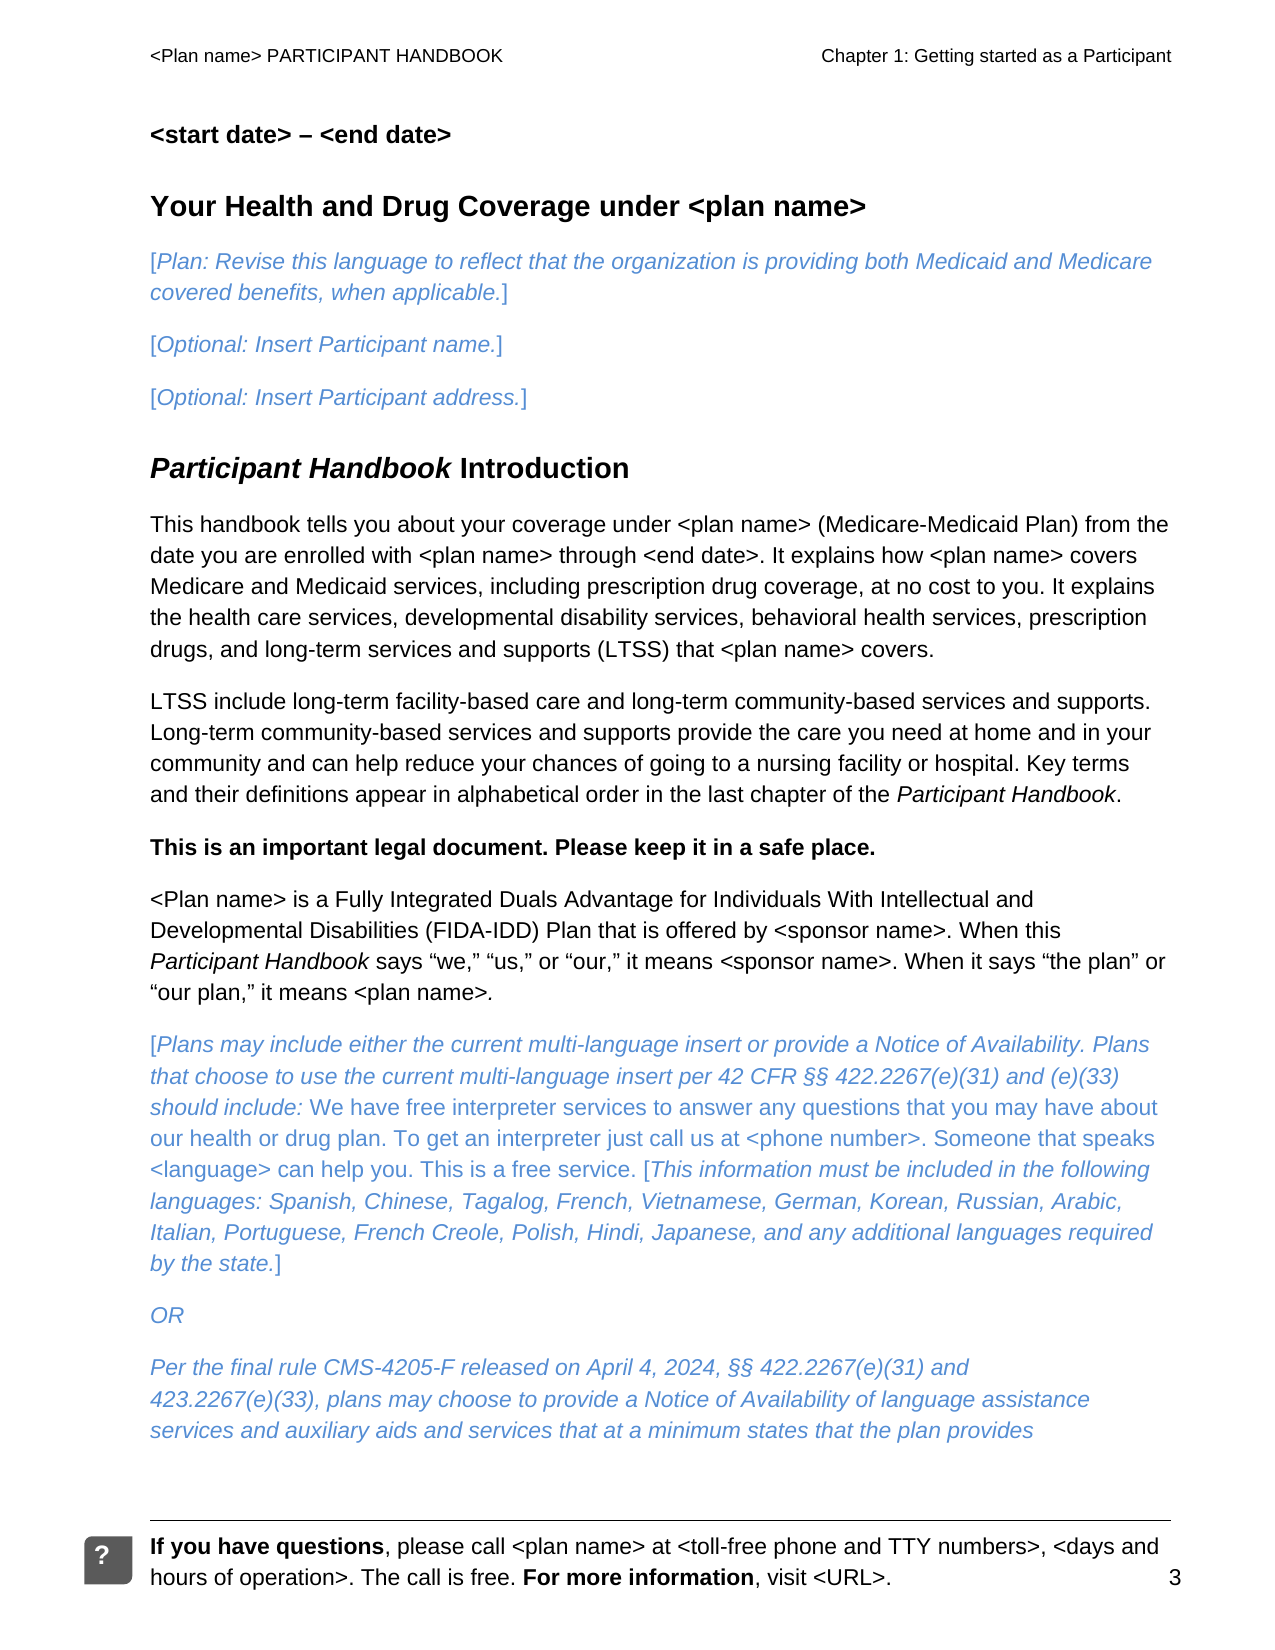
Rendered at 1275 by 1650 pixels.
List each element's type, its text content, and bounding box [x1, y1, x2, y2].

text [Optional: Insert Participant address.] [150, 380, 1171, 411]
text [Optional: Insert Participant name.] [150, 328, 1171, 359]
text [Plan: Revise this language to reflect that the organization is providing both Medicaid and Medicare covered benefits, when applicable.] [150, 244, 1171, 307]
text LTSS include long-term facility-based care and long-term community-based services and supports. Long-term community-based services and supports provide the care you need at home and in your community and can help reduce your chances of going to a nursing facility or hospital. Key terms and their definitions appear in alphabetical order in the last chapter of the Participant Handbook. [150, 684, 1171, 809]
text This handbook tells you about your coverage under <plan name> (Medicare-Medicaid Plan) from the date you are enrolled with <plan name> through <end date>. It explains how <plan name> covers Medicare and Medicaid services, including prescription drug coverage, at no cost to you. It explains the health care services, developmental disability services, behavioral health services, prescription drugs, and long-term services and supports (LTSS) that <plan name> covers. [150, 507, 1171, 663]
text Participant Handbook Introduction [150, 449, 1171, 486]
text Your Health and Drug Coverage under <plan name> [150, 186, 1171, 224]
text OR [150, 1299, 1096, 1330]
text [Plans may include either the current multi-language insert or provide a Notice of Availability. Plans that choose to use the current multi-language insert per 42 CFR §§ 422.2267(e)(31) and (e)(33) should include: We have free interpreter services to answer any questions that you may have about our health or drug plan. To get an interpreter just call us at <phone number>. Someone that speaks <language> can help you. This is a free service. [This information must be included in the following languages: Spanish, Chinese, Tagalog, French, Vietnamese, German, Korean, Russian, Arabic, Italian, Portuguese, French Creole, Polish, Hindi, Japanese, and any additional languages required by the state.] [150, 1028, 1171, 1278]
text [150, 1351, 1096, 1444]
text This is an important legal document. Please keep it in a safe place. [150, 830, 1171, 861]
text <start date> – <end date> [150, 120, 1171, 149]
text <Plan name> is a Fully Integrated Duals Advantage for Individuals With Intellectual and Developmental Disabilities (FIDA-IDD) Plan that is offered by <sponsor name>. When this Participant Handbook says “we,” “us,” or “our,” it means <sponsor name>. When it says “the plan” or “our plan,” it means <plan name>. [150, 882, 1171, 1007]
